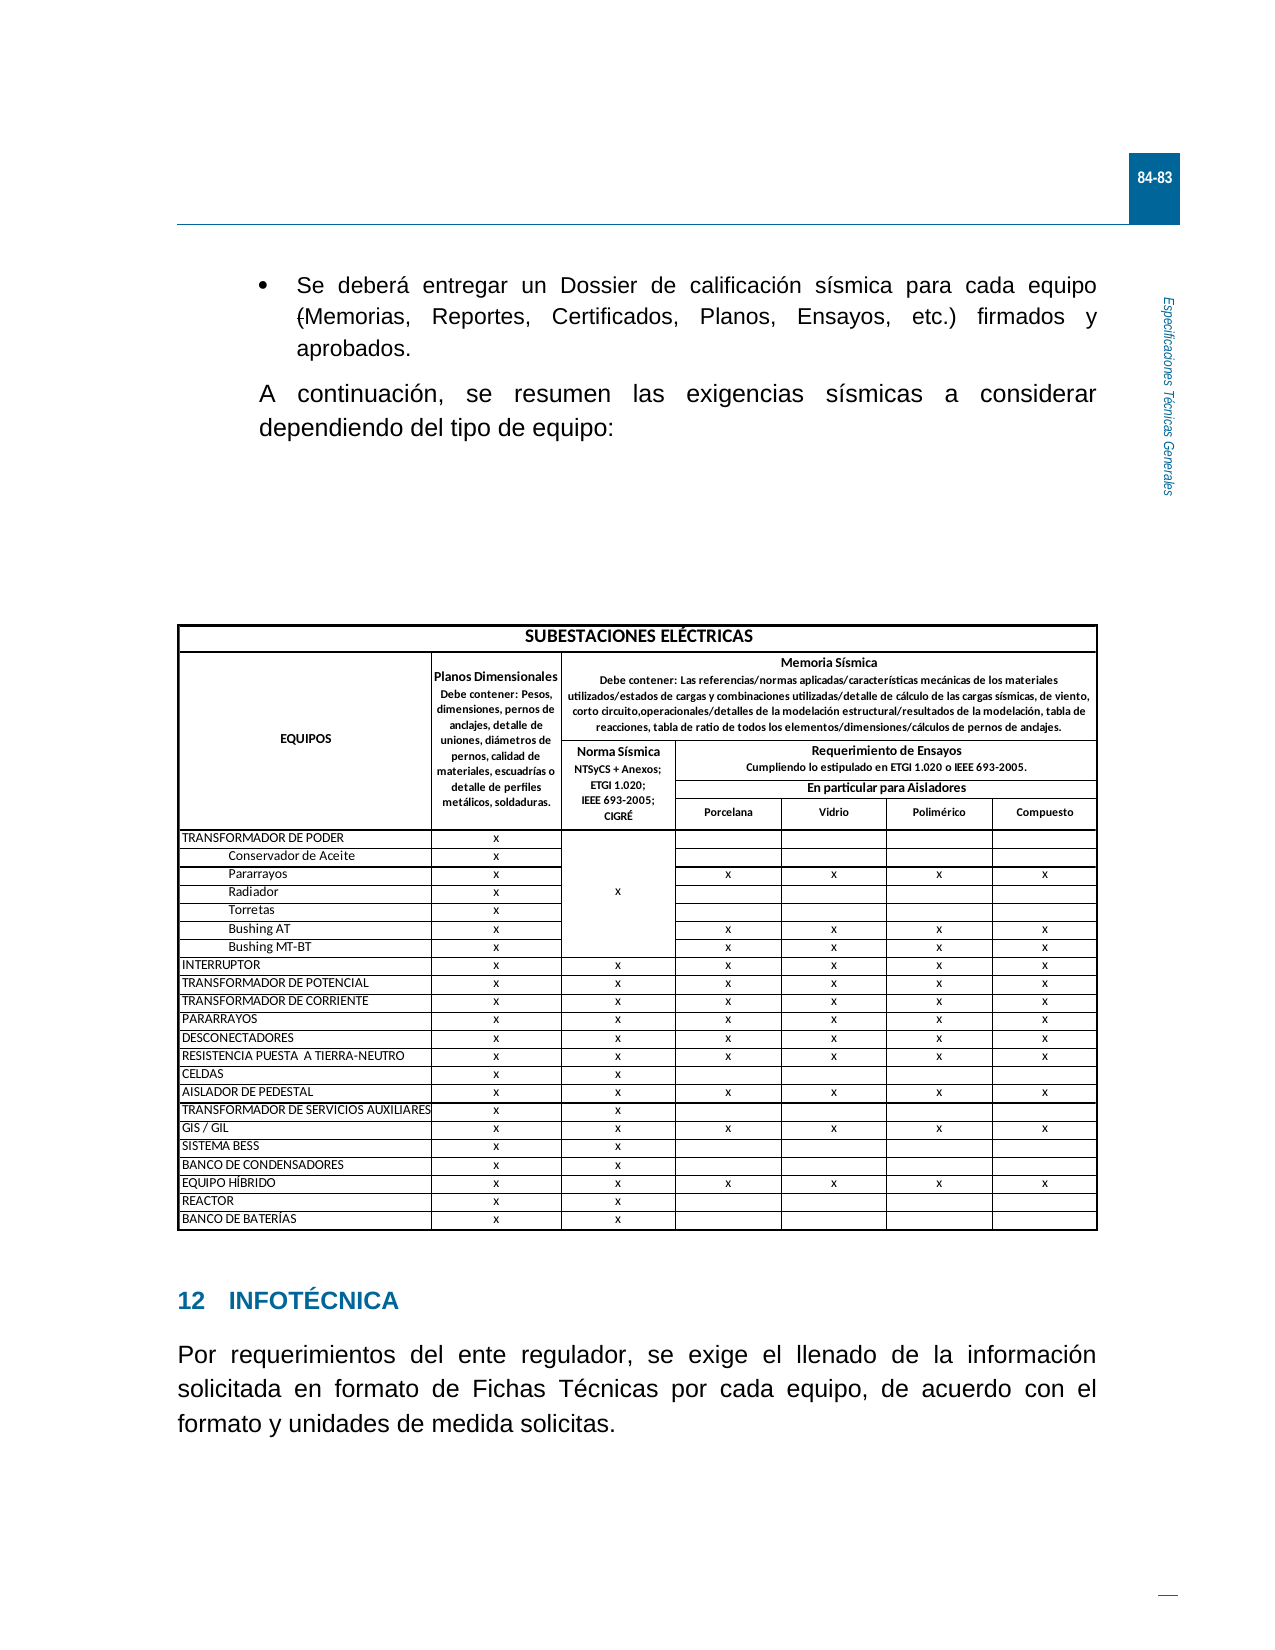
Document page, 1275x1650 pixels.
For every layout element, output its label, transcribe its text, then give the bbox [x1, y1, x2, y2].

text A continuación, se resumen las exigencias sísmicas a considerar dependiendo del tipo de equipo: [259, 379, 1098, 442]
text Por requerimientos del ente regulador, se exige el llenado de la información solicitada en formato de Fichas Técnicas por cada equipo, de acuerdo con el formato y unidades de medida solicitas. [177, 1340, 1098, 1437]
subtitle INFOTÉCNICA [177, 1286, 1098, 1315]
list Se deberá entregar un Dossier de calificación sísmica para cada equipo (Memorias, Reportes, Certificados, Planos, Ensayos, etc.) firmados y aprobados. [259, 272, 1098, 361]
